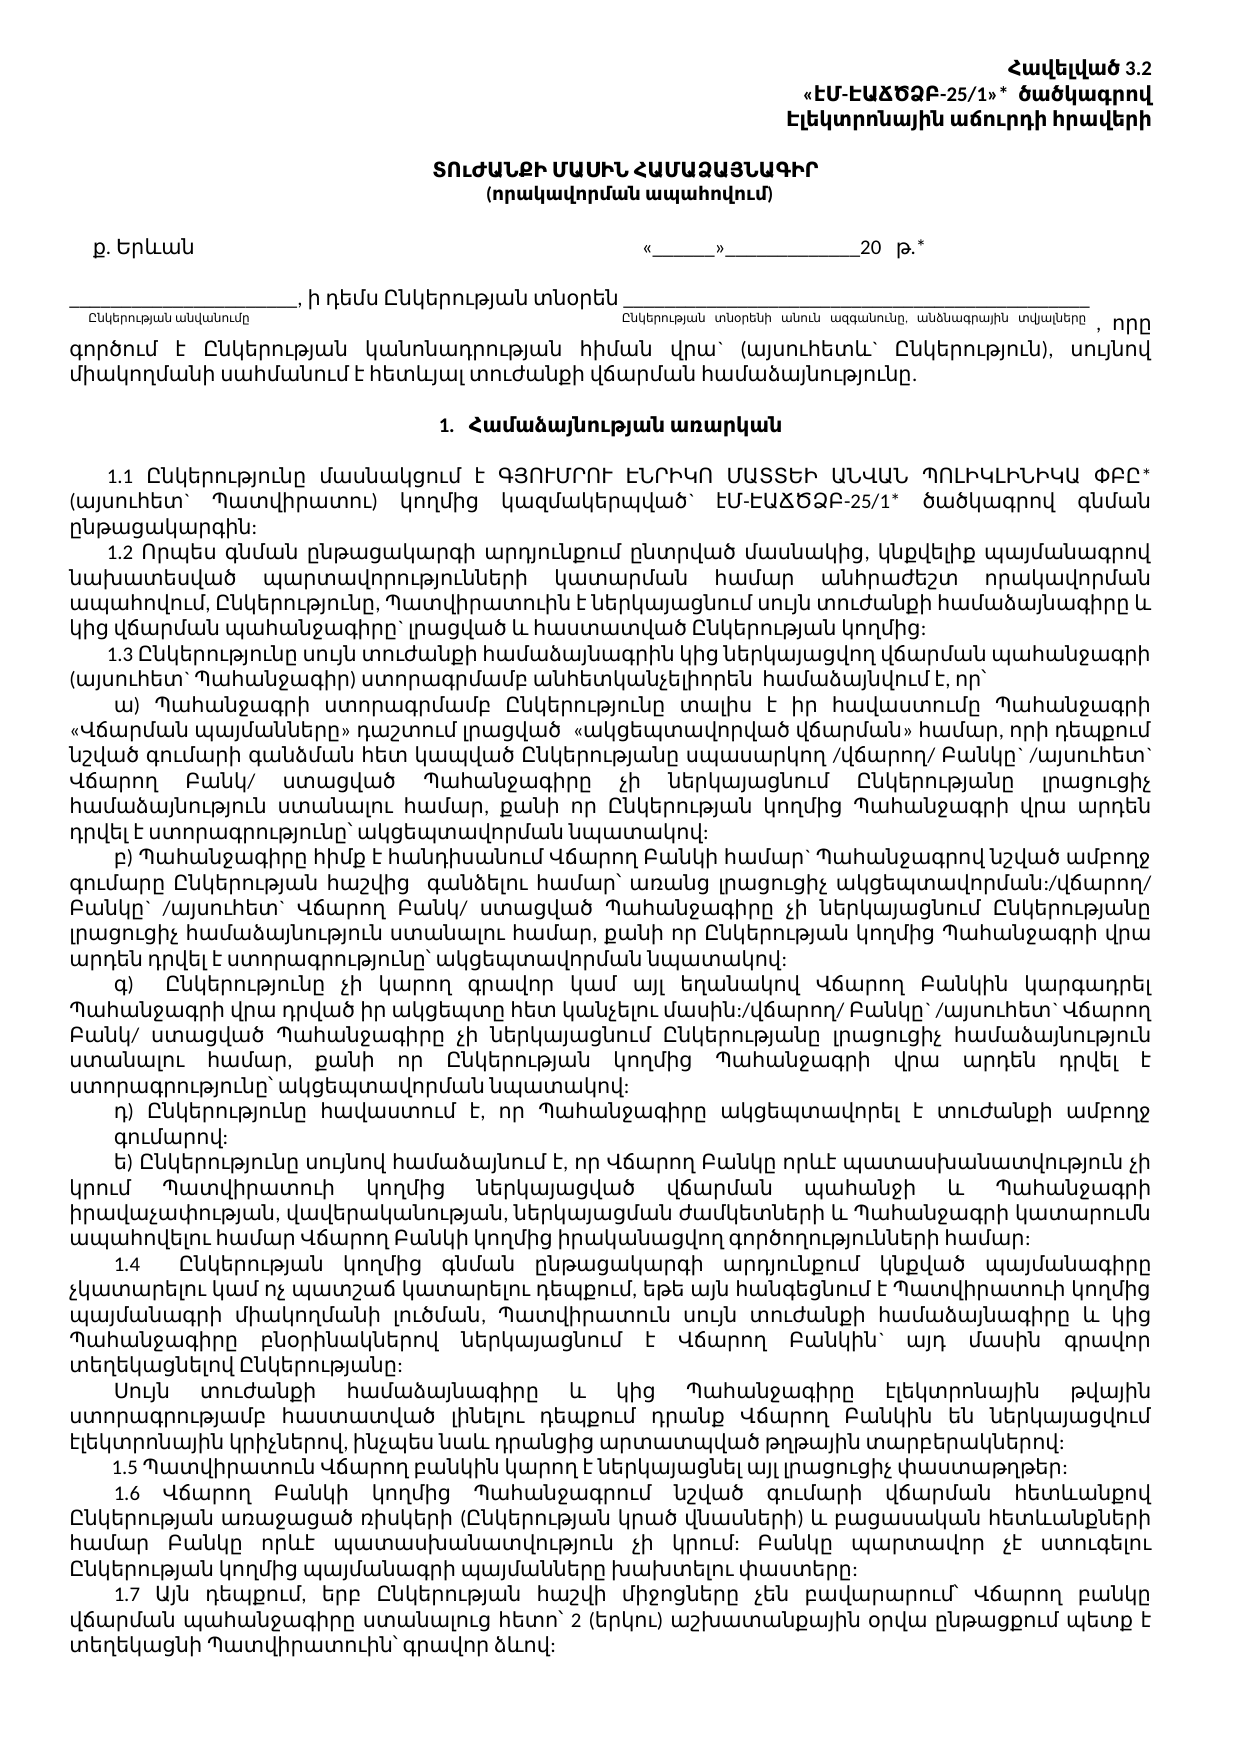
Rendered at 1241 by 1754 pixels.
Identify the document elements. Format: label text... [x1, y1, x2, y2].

text բ) Պահանջագիրը հիմք է հանդիսանում Վճարող Բանկի համար` Պահանջագրով նշված ամբողջ գումարը Ընկերության հաշվից գանձելու համար՝ առանց լրացուցիչ ակցեպտավորման:/վճարող/ Բանկը` /այսուհետ` Վճարող Բանկ/ ստացված Պահանջագիրը չի ներկայացնում Ընկերությանը լրացուցիչ համաձայնություն ստանալու համար, քանի որ Ընկերության կողմից Պահանջագրի վրա արդեն դրվել է ստորագրությունը՝ ակցեպտավորման նպատակով: [69, 844, 1152, 971]
text Ընկերության անվանումը Ընկերության տնօրենի անուն ազգանունը, անձնագրային տվյալները , որը գործում է Ընկերության կանոնադրության հիման վրա` (այսուհետև` Ընկերություն), սույնով միակողմանի սահմանում է հետևյալ տուժանքի վճարման համաձայնությունը. [69, 311, 1152, 387]
text 1. Համաձայնության առարկան [69, 412, 1152, 438]
text ք. Երևան «______»_____________20 թ.* [69, 234, 1152, 260]
text ______________________, ի դեմս Ընկերության տնօրեն _____________________________________________ [69, 285, 1152, 311]
text Հավելված 3.2 [69, 56, 1152, 81]
text 1.4 Ընկերության կողմից գնման ընթացակարգի արդյունքում կնքված պայմանագիրը չկատարելու կամ ոչ պատշաճ կատարելու դեպքում, եթե այն հանգեցնում է Պատվիրատուի կողմից պայմանագրի միակողմանի լուծման, Պատվիրատուն սույն տուժանքի համաձայնագիրը և կից Պահանջագիրը բնօրինակներով ներկայացնում է Վճարող Բանկին` այդ մասին գրավոր տեղեկացնելով Ընկերությանը: [69, 1251, 1152, 1378]
text «էՄ-ԷԱՃԾՁԲ-25/1»* ծածկագրով [69, 81, 1152, 106]
text ե) Ընկերությունը սույնով համաձայնում է, որ Վճարող Բանկը որևէ պատասխանատվություն չի կրում Պատվիրատուի կողմից ներկայացված վճարման պահանջի և Պահանջագրի իրավաչափության, վավերականության, ներկայացման ժամկետների և Պահանջագրի կատարումն ապահովելու համար Վճարող Բանկի կողմից իրականացվող գործողությունների համար: [69, 1149, 1152, 1251]
text (որակավորման ապահովում) [69, 183, 1152, 206]
text գ) Ընկերությունը չի կարող գրավոր կամ այլ եղանակով Վճարող Բանկին կարգադրել Պահանջագրի վրա դրված իր ակցեպտը հետ կանչելու մասին:/վճարող/ Բանկը` /այսուհետ` Վճարող Բանկ/ ստացված Պահանջագիրը չի ներկայացնում Ընկերությանը լրացուցիչ համաձայնություն ստանալու համար, քանի որ Ընկերության կողմից Պահանջագրի վրա արդեն դրվել է ստորագրությունը՝ ակցեպտավորման նպատակով: [69, 971, 1152, 1098]
text 1.7 Այն դեպքում, երբ Ընկերության հաշվի միջոցները չեն բավարարում՝ Վճարող բանկը վճարման պահանջագիրը ստանալուց հետո՝ 2 (երկու) աշխատանքային օրվա ընթացքում պետք է տեղեկացնի Պատվիրատուին՝ գրավոր ձևով: [69, 1581, 1152, 1658]
text ա) Պահանջագրի ստորագրմամբ Ընկերությունը տալիս է իր հավաստումը Պահանջագրի «Վճարման պայմանները» դաշտում լրացված «ակցեպտավորված վճարման» համար, որի դեպքում նշված գումարի գանձման հետ կապված Ընկերությանը սպասարկող /վճարող/ Բանկը` /այսուհետ` Վճարող Բանկ/ ստացված Պահանջագիրը չի ներկայացնում Ընկերությանը լրացուցիչ համաձայնություն ստանալու համար, քանի որ Ընկերության կողմից Պահանջագրի վրա արդեն դրվել է ստորագրությունը՝ ակցեպտավորման նպատակով: [69, 692, 1152, 844]
text 1.3 Ընկերությունը սույն տուժանքի համաձայնագրին կից ներկայացվող վճարման պահանջագրի (այսուհետ` Պահանջագիր) ստորագրմամբ անհետկանչելիորեն համաձայնվում է, որ՝ [69, 641, 1152, 692]
text 1.5 Պատվիրատուն Վճարող բանկին կարող է ներկայացնել այլ լրացուցիչ փաստաթղթեր: [69, 1454, 1152, 1480]
text Էլեկտրոնային աճուրդի հրավերի [69, 106, 1152, 132]
text 1.2 Որպես գնման ընթացակարգի արդյունքում ընտրված մասնակից, կնքվելիք պայմանագրով նախատեսված պարտավորությունների կատարման համար անհրաժեշտ որակավորման ապահովում, Ընկերությունը, Պատվիրատուին է ներկայացնում սույն տուժանքի համաձայնագիրը և կից վճարման պահանջագիրը` լրացված և հաստատված Ընկերության կողմից: [69, 539, 1152, 641]
text Սույն տուժանքի համաձայնագիրը և կից Պահանջագիրը էլեկտրոնային թվային ստորագրությամբ հաստատված լինելու դեպքում դրանք Վճարող Բանկին են ներկայացվում էլեկտրոնային կրիչներով, ինչպես նաև դրանցից արտատպված թղթային տարբերակներով: [69, 1378, 1152, 1454]
text 1.1 Ընկերությունը մասնակցում է ԳՅՈՒՄՐՈՒ ԷՆՐԻԿՈ ՄԱՏՏԵԻ ԱՆՎԱՆ ՊՈԼԻԿԼԻՆԻԿԱ ՓԲԸ* (այսուհետ` Պատվիրատու) կողմից կազմակերպված` էՄ-ԷԱՃԾՁԲ-25/1* ծածկագրով գնման ընթացակարգին: [69, 463, 1152, 539]
text դ) Ընկերությունը հավաստում է, որ Պահանջագիրը ակցեպտավորել է տուժանքի ամբողջ գումարով: [113, 1098, 1152, 1149]
text ՏՈւԺԱՆՔԻ ՄԱՍԻՆ ՀԱՄԱՁԱՅՆԱԳԻՐ [69, 157, 1152, 183]
text 1.6 Վճարող Բանկի կողմից Պահանջագրում նշված գումարի վճարման հետևանքով Ընկերության առաջացած ռիսկերի (Ընկերության կրած վնասների) և բացասական հետևանքների համար Բանկը որևէ պատասխանատվություն չի կրում: Բանկը պարտավոր չէ ստուգելու Ընկերության կողմից պայմանագրի պայմանները խախտելու փաստերը: [69, 1480, 1152, 1581]
